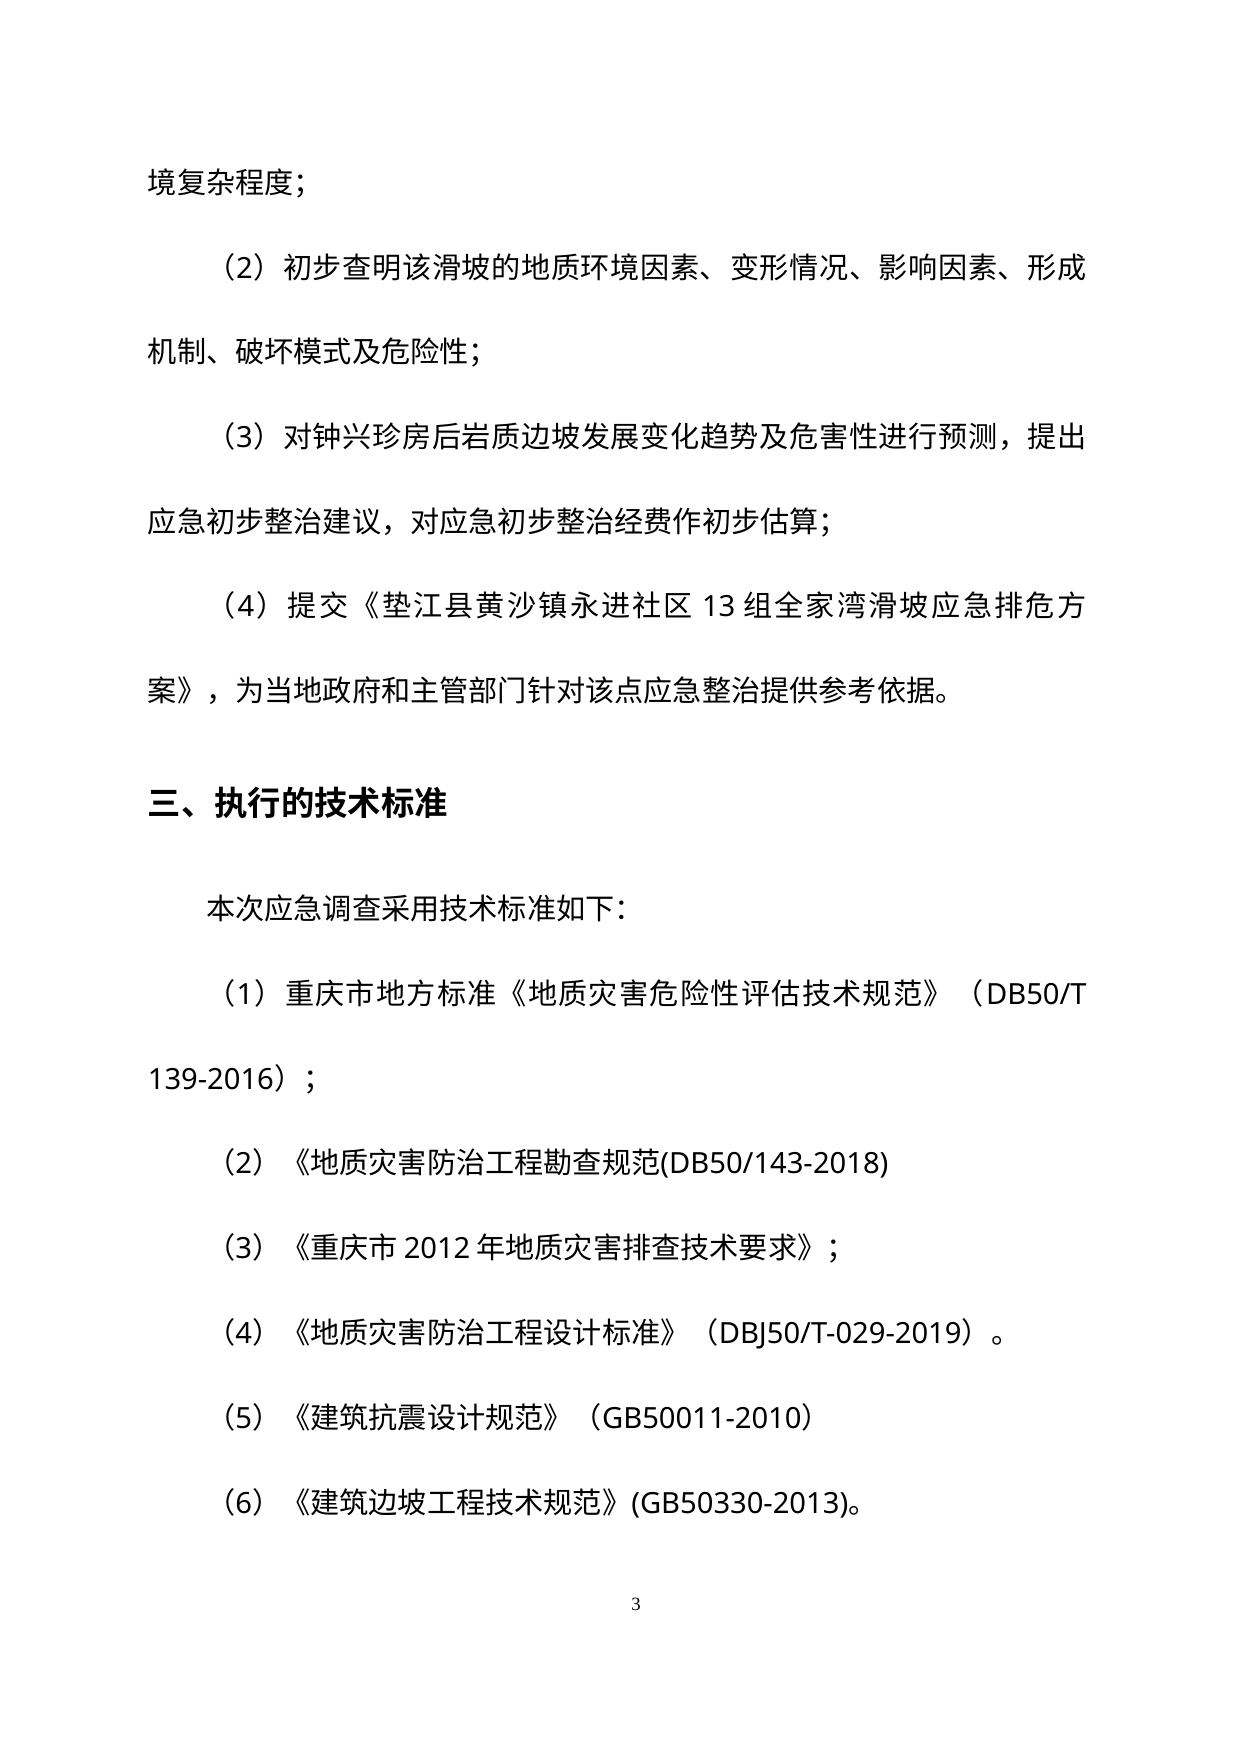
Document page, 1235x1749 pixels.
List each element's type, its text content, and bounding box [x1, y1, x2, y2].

text （3）对钟兴珍房后岩质边坡发展变化趋势及危害性进行预测，提出应急初步整治建议，对应急初步整治经费作初步估算； [148, 413, 1087, 540]
text （4）《地质灾害防治工程设计标准》（DBJ50/T-029-2019）。 [148, 1309, 1087, 1352]
subtitle 三、执行的技术标准 [148, 777, 1087, 825]
text （5）《建筑抗震设计规范》（GB50011-2010） [148, 1394, 1087, 1437]
text （4）提交《垫江县黄沙镇永进社区13组全家湾滑坡应急排危方案》，为当地政府和主管部门针对该点应急整治提供参考依据。 [148, 583, 1087, 710]
text 本次应急调查采用技术标准如下： [148, 886, 1087, 928]
text （1）重庆市地方标准《地质灾害危险性评估技术规范》（DB50/T 139-2016）； [148, 971, 1087, 1098]
text （2）初步查明该滑坡的地质环境因素、变形情况、影响因素、形成机制、破坏模式及危险性； [148, 244, 1087, 371]
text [148, 159, 1087, 202]
text （6）《建筑边坡工程技术规范》(GB50330-2013)。 [148, 1479, 1087, 1522]
text （3）《重庆市2012年地质灾害排查技术要求》； [148, 1225, 1087, 1267]
text （2）《地质灾害防治工程勘查规范(DB50/143-2018) [148, 1140, 1087, 1182]
